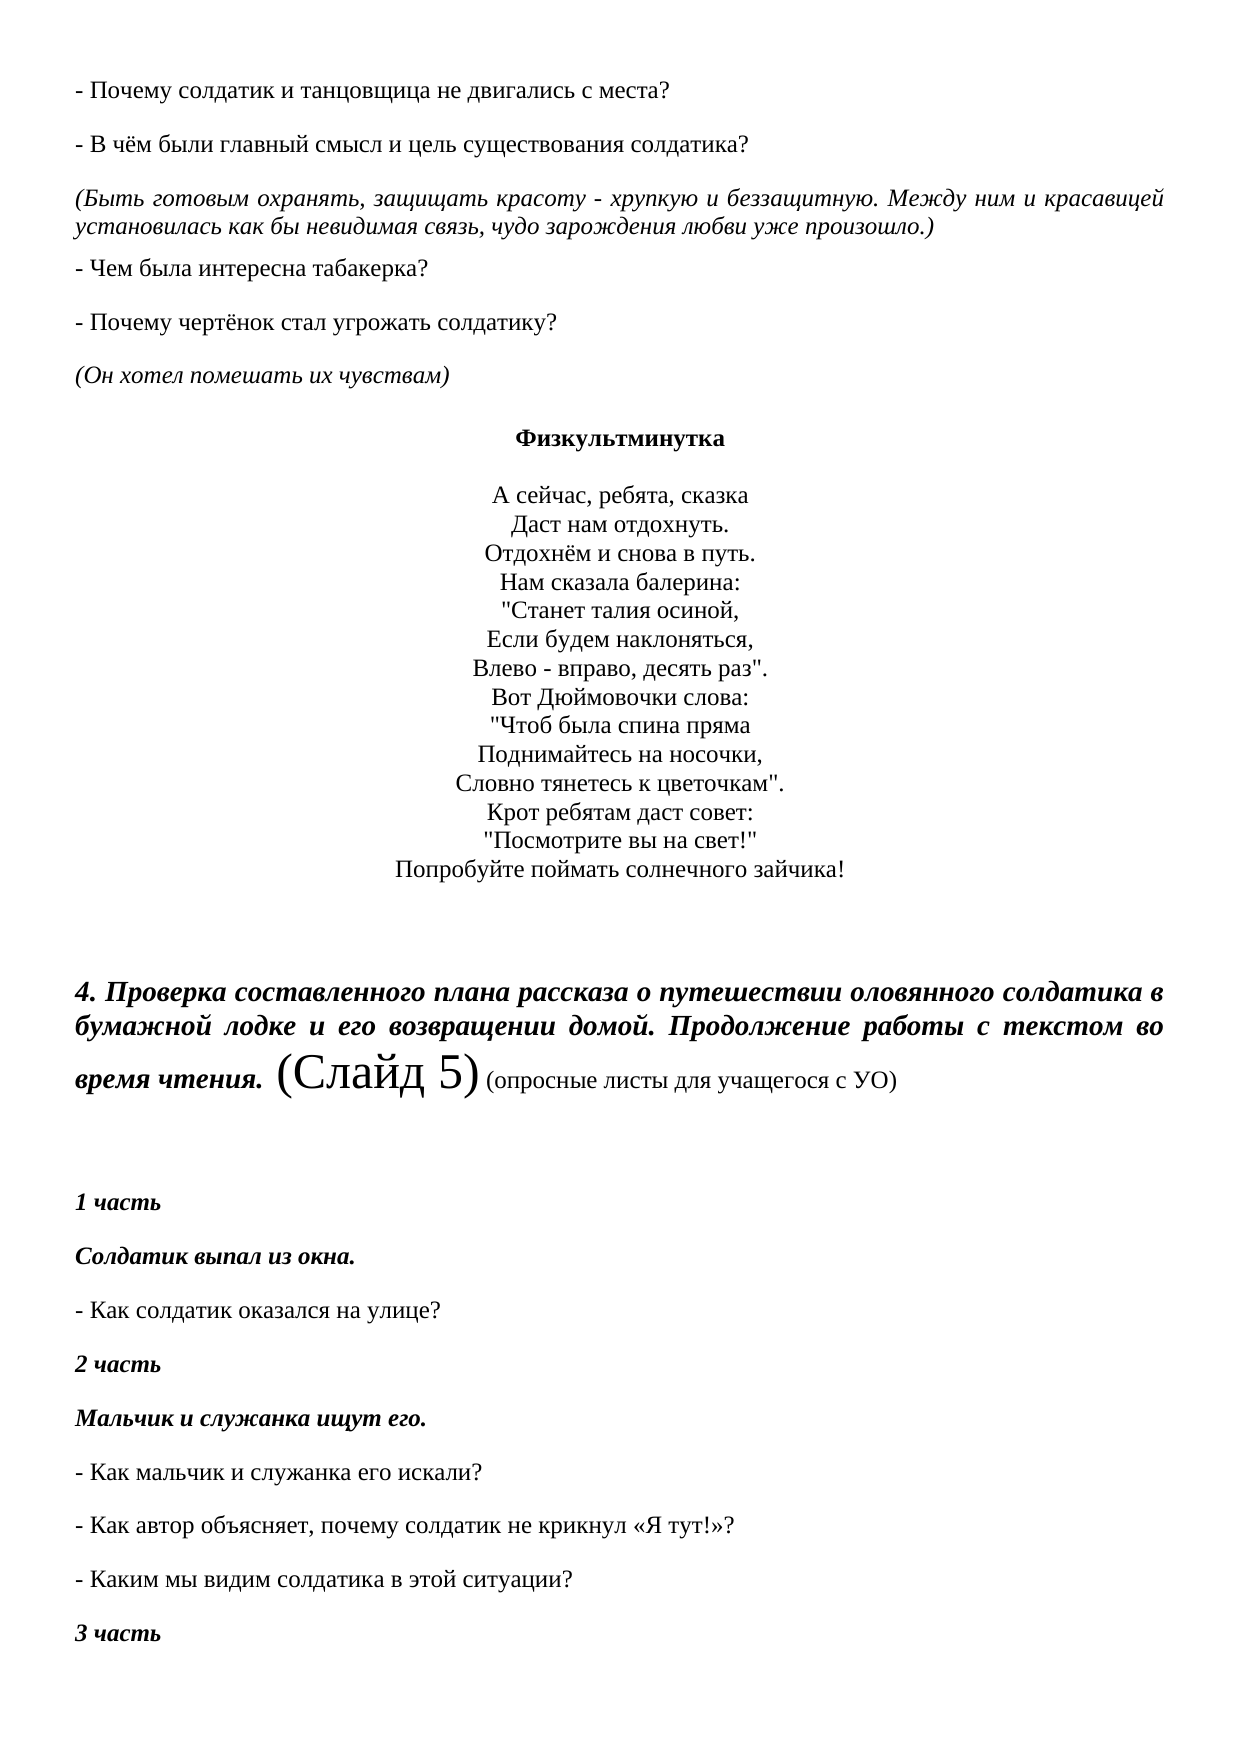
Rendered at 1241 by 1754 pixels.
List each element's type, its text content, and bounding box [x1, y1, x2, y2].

text 3 часть [75, 1618, 1165, 1647]
text - Каким мы видим солдатика в этой ситуации? [75, 1564, 1165, 1593]
text - Почему солдатик и танцовщица не двигались с места? [75, 75, 1165, 104]
text - В чём были главный смысл и цель существования солдатика? [75, 129, 1165, 158]
text 2 часть [75, 1349, 1165, 1378]
text (Он хотел помешать их чувствам) [75, 360, 1165, 389]
text Физкультминутка [75, 423, 1165, 451]
text - Как мальчик и служанка его искали? [75, 1457, 1165, 1486]
text 1 часть [75, 1187, 1165, 1216]
text - Как солдатик оказался на улице? [75, 1295, 1165, 1324]
text Мальчик и служанка ищут его. [75, 1403, 1165, 1432]
text - Почему чертёнок стал угрожать солдатику? [75, 307, 1165, 335]
text А сейчас, ребята, сказка Даст нам отдохнуть. Отдохнём и снова в путь. Нам сказала балерина: "Станет талия осиной, Если будем наклоняться, Влево - вправо, десять раз". Вот Дюймовочки слова: "Чтоб была спина пряма Поднимайтесь на носочки, Словно тянетесь к цветочкам". Крот ребятам даст совет: "Посмотрите вы на свет!" Попробуйте поймать солнечного зайчика! [75, 481, 1165, 883]
text 4. Проверка составленного плана рассказа о путешествии оловянного солдатика в бумажной лодке и его возвращении домой. Продолжение работы с текстом во время чтения. (Слайд 5) (опросные листы для учащегося с УО) [75, 974, 1165, 1099]
text - Как автор объясняет, почему солдатик не крикнул «Я тут!»? [75, 1511, 1165, 1539]
text Солдатик выпал из окна. [75, 1241, 1165, 1270]
text (Быть готовым охранять, защищать красоту - хрупкую и беззащитную. Между ним и красавицей установилась как бы невидимая связь, чудо зарождения любви уже произошло.) [75, 183, 1165, 240]
text - Чем была интересна табакерка? [75, 253, 1165, 281]
